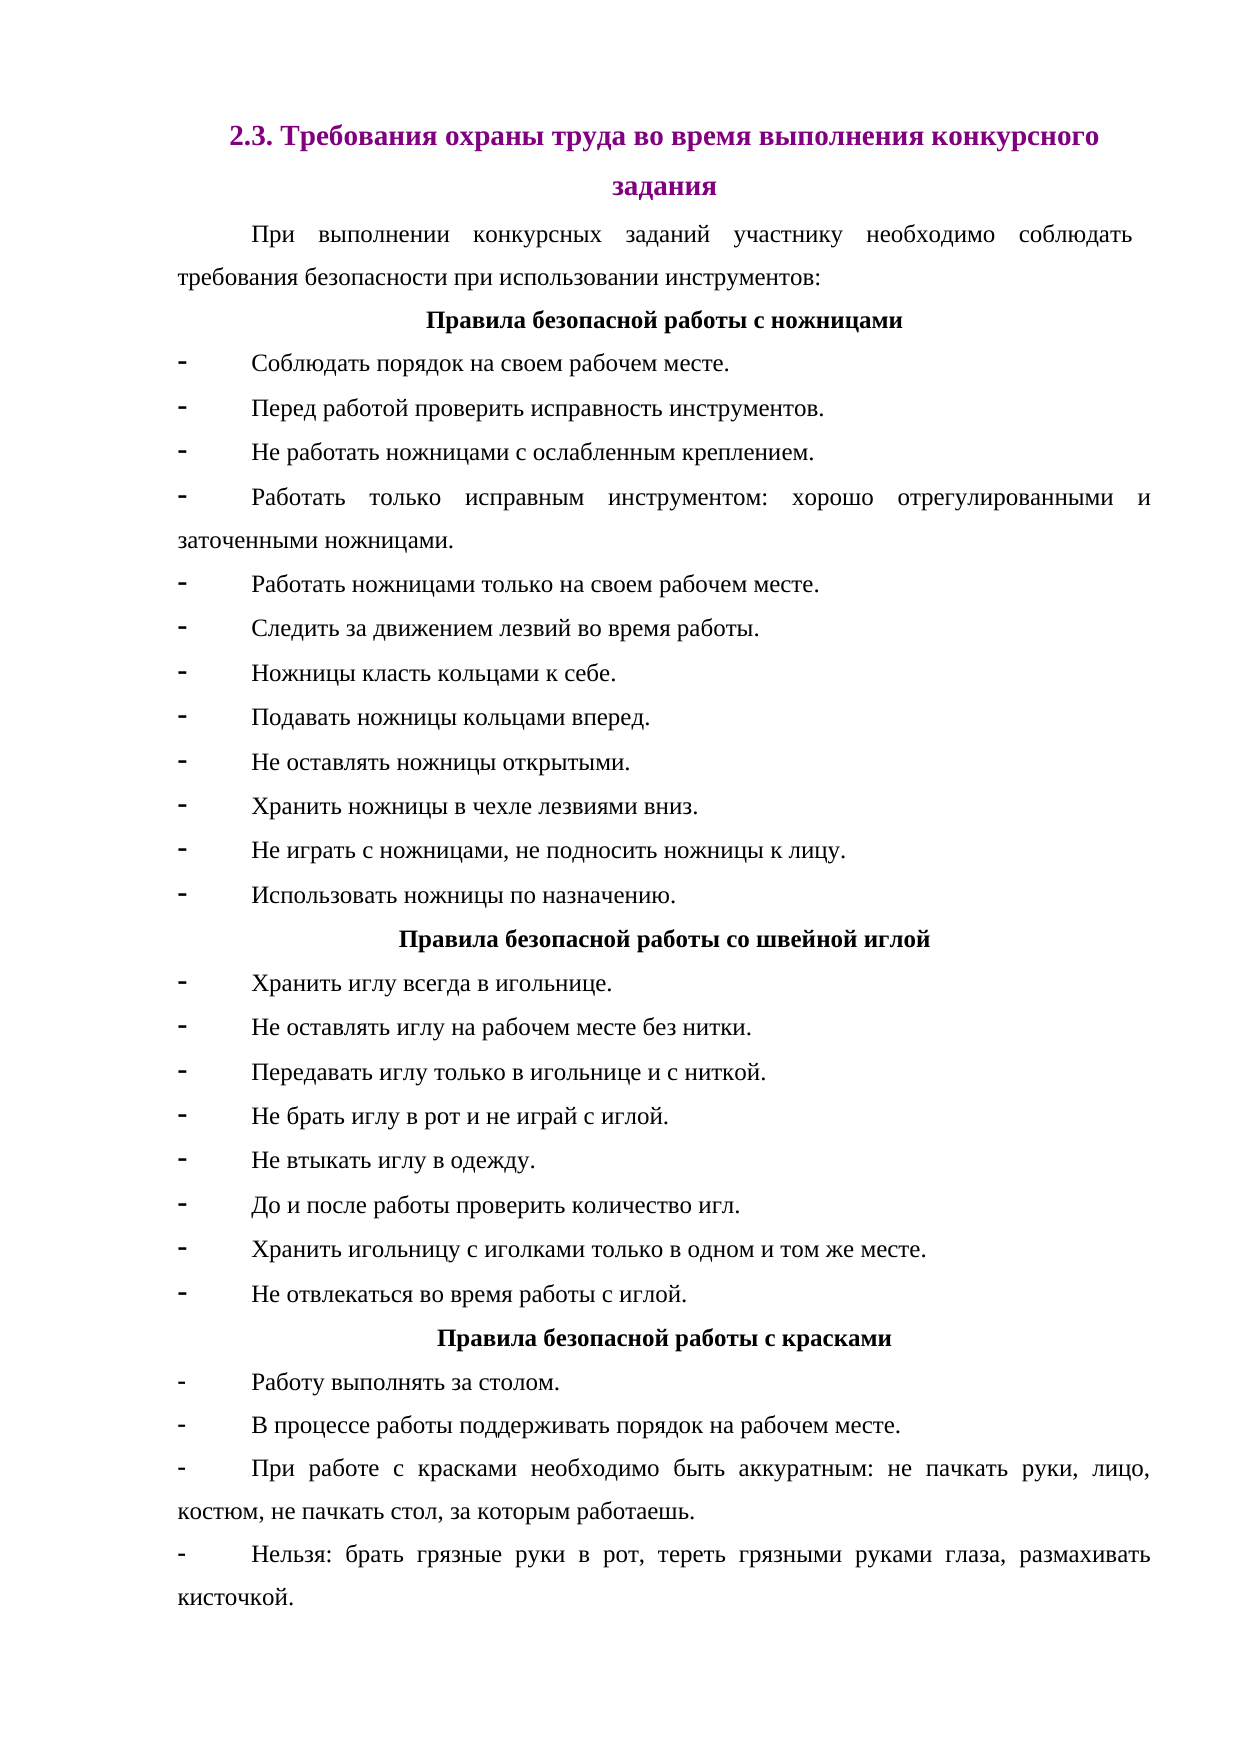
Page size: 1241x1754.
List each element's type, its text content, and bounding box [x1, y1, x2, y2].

list Не брать иглу в рот и не играй с иглой. [177, 1101, 1152, 1131]
list Не оставлять иглу на рабочем месте без нитки. [177, 1012, 1152, 1042]
list Работать только исправным инструментом: хорошо отрегулированными и заточенными ножницами. [177, 482, 1152, 554]
list Передавать иглу только в игольнице и с ниткой. [177, 1057, 1152, 1086]
text Правила безопасной работы с ножницами [177, 305, 1152, 334]
list Соблюдать порядок на своем рабочем месте. [177, 348, 1152, 378]
list Подавать ножницы кольцами вперед. [177, 702, 1152, 732]
list В процессе работы поддерживать порядок на рабочем месте. [177, 1410, 1152, 1438]
list Не работать ножницами с ослабленным креплением. [177, 437, 1152, 467]
list Работать ножницами только на своем рабочем месте. [177, 569, 1152, 598]
list Не играть с ножницами, не подносить ножницы к лицу. [177, 836, 1152, 865]
text Правила безопасной работы с красками [177, 1323, 1152, 1352]
list Хранить иглу всегда в игольнице. [177, 968, 1152, 997]
list Хранить игольницу с иголками только в одном и том же месте. [177, 1234, 1152, 1264]
list Ножницы класть кольцами к себе. [177, 658, 1152, 687]
list Не втыкать иглу в одежду. [177, 1146, 1152, 1175]
subtitle 2.3. Требования охраны труда во время выполнения конкурсного задания [177, 118, 1152, 202]
list Хранить ножницы в чехле лезвиями вниз. [177, 791, 1152, 821]
list Не отвлекаться во время работы с иглой. [177, 1279, 1152, 1309]
list Не оставлять ножницы открытыми. [177, 747, 1152, 776]
list Нельзя: брать грязные руки в рот, тереть грязными руками глаза, размахивать кисточкой. [177, 1539, 1152, 1611]
list Работу выполнять за столом. [177, 1367, 1152, 1395]
list До и после работы проверить количество игл. [177, 1190, 1152, 1220]
list При работе с красками необходимо быть аккуратным: не пачкать руки, лицо, костюм, не пачкать стол, за которым работаешь. [177, 1453, 1152, 1525]
text Правила безопасной работы со швейной иглой [177, 924, 1152, 953]
list Перед работой проверить исправность инструментов. [177, 393, 1152, 422]
text При выполнении конкурсных заданий участнику необходимо соблюдать требования безопасности при использовании инструментов: [177, 219, 1133, 291]
list Использовать ножницы по назначению. [177, 880, 1152, 910]
list Следить за движением лезвий во время работы. [177, 613, 1152, 643]
